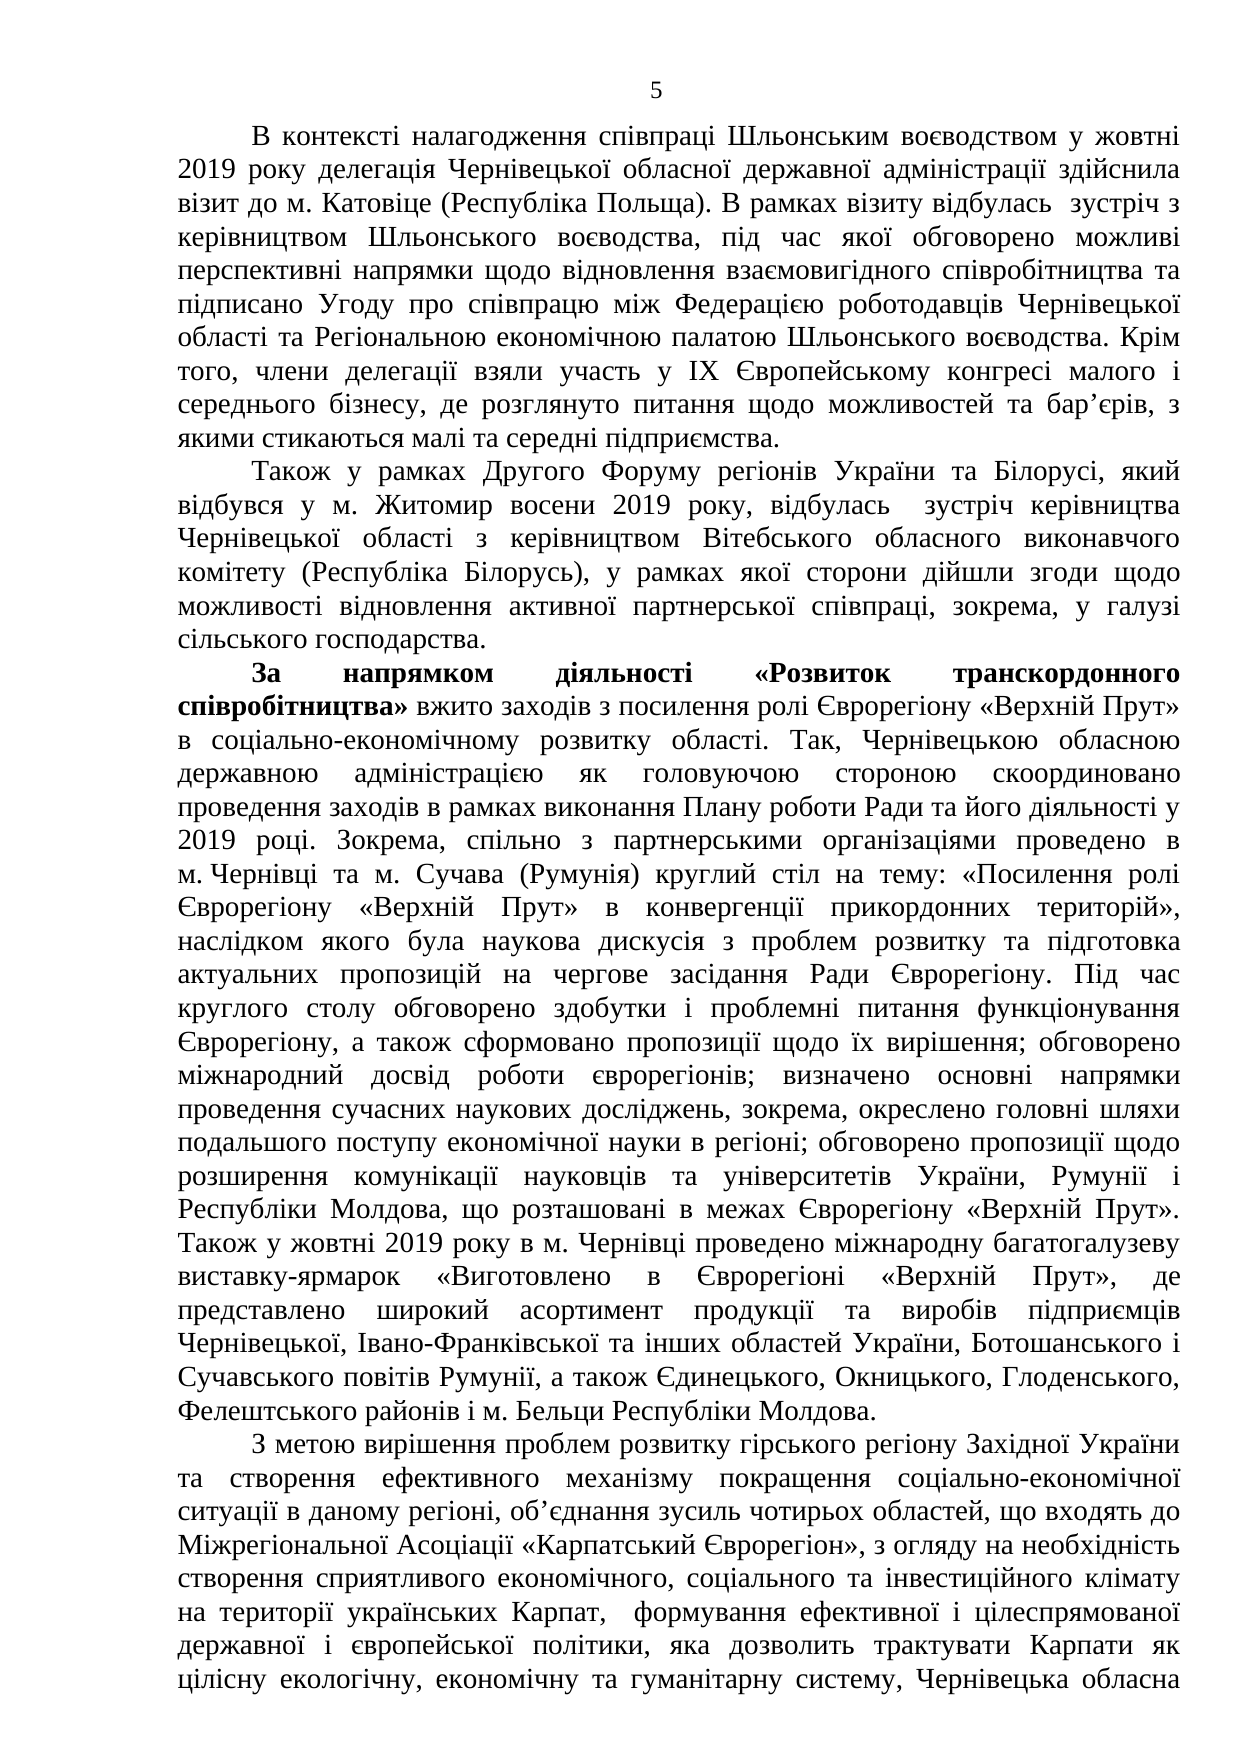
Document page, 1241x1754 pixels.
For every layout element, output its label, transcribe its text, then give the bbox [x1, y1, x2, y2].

text Також у рамках Другого Форуму регіонів України та Білорусі, який відбувся у м. Житомир восени 2019 року, відбулась зустріч керівництва Чернівецької області з керівництвом Вітебського обласного виконавчого комітету (Республіка Білорусь), у рамках якої сторони дійшли згоди щодо можливості відновлення активної партнерської співпраці, зокрема, у галузі сільського господарства. [177, 453, 1181, 655]
text В контексті налагодження співпраці Шльонським воєводством у жовтні 2019 року делегація Чернівецької обласної державної адміністрації здійснила візит до м. Катовіце (Республіка Польща). В рамках візиту відбулась зустріч з керівництвом Шльонського воєводства, під час якої обговорено можливі перспективні напрямки щодо відновлення взаємовигідного співробітництва та підписано Угоду про співпрацю між Федерацією роботодавців Чернівецької області та Регіональною економічною палатою Шльонського воєводства. Крім того, члени делегації взяли участь у ІХ Європейському конгресі малого і середнього бізнесу, де розглянуто питання щодо можливостей та бар’єрів, з якими стикаються малі та середні підприємства. [177, 118, 1181, 453]
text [177, 1426, 1181, 1694]
text За напрямком діяльності «Розвиток транскордонного співробітництва» вжито заходів з посилення ролі Єврорегіону «Верхній Прут» в соціально-економічному розвитку області. Так, Чернівецькою обласною державною адміністрацією як головуючою стороною скоординовано проведення заходів в рамках виконання Плану роботи Ради та його діяльності у 2019 році. Зокрема, спільно з партнерськими організаціями проведено в м. Чернівці та м. Сучава (Румунія) круглий стіл на тему: «Посилення ролі Єврорегіону «Верхній Прут» в конвергенції прикордонних територій», наслідком якого була наукова дискусія з проблем розвитку та підготовка актуальних пропозицій на чергове засідання Ради Єврорегіону. Під час круглого столу обговорено здобутки і проблемні питання функціонування Єврорегіону, а також сформовано пропозиції щодо їх вирішення; обговорено міжнародний досвід роботи єврорегіонів; визначено основні напрямки проведення сучасних наукових досліджень, зокрема, окреслено головні шляхи подальшого поступу економічної науки в регіоні; обговорено пропозиції щодо розширення комунікації науковців та університетів України, Румунії і Республіки Молдова, що розташовані в межах Єврорегіону «Верхній Прут». Також у жовтні 2019 року в м. Чернівці проведено міжнародну багатогалузеву виставку-ярмарок «Виготовлено в Єврорегіоні «Верхній Прут», де представлено широкий асортимент продукції та виробів підприємців Чернівецької, Івано-Франківської та інших областей України, Ботошанського і Сучавського повітів Румунії, а також Єдинецького, Окницького, Глоденського, Фелештського районів і м. Бельци Республіки Молдова. [177, 655, 1181, 1426]
